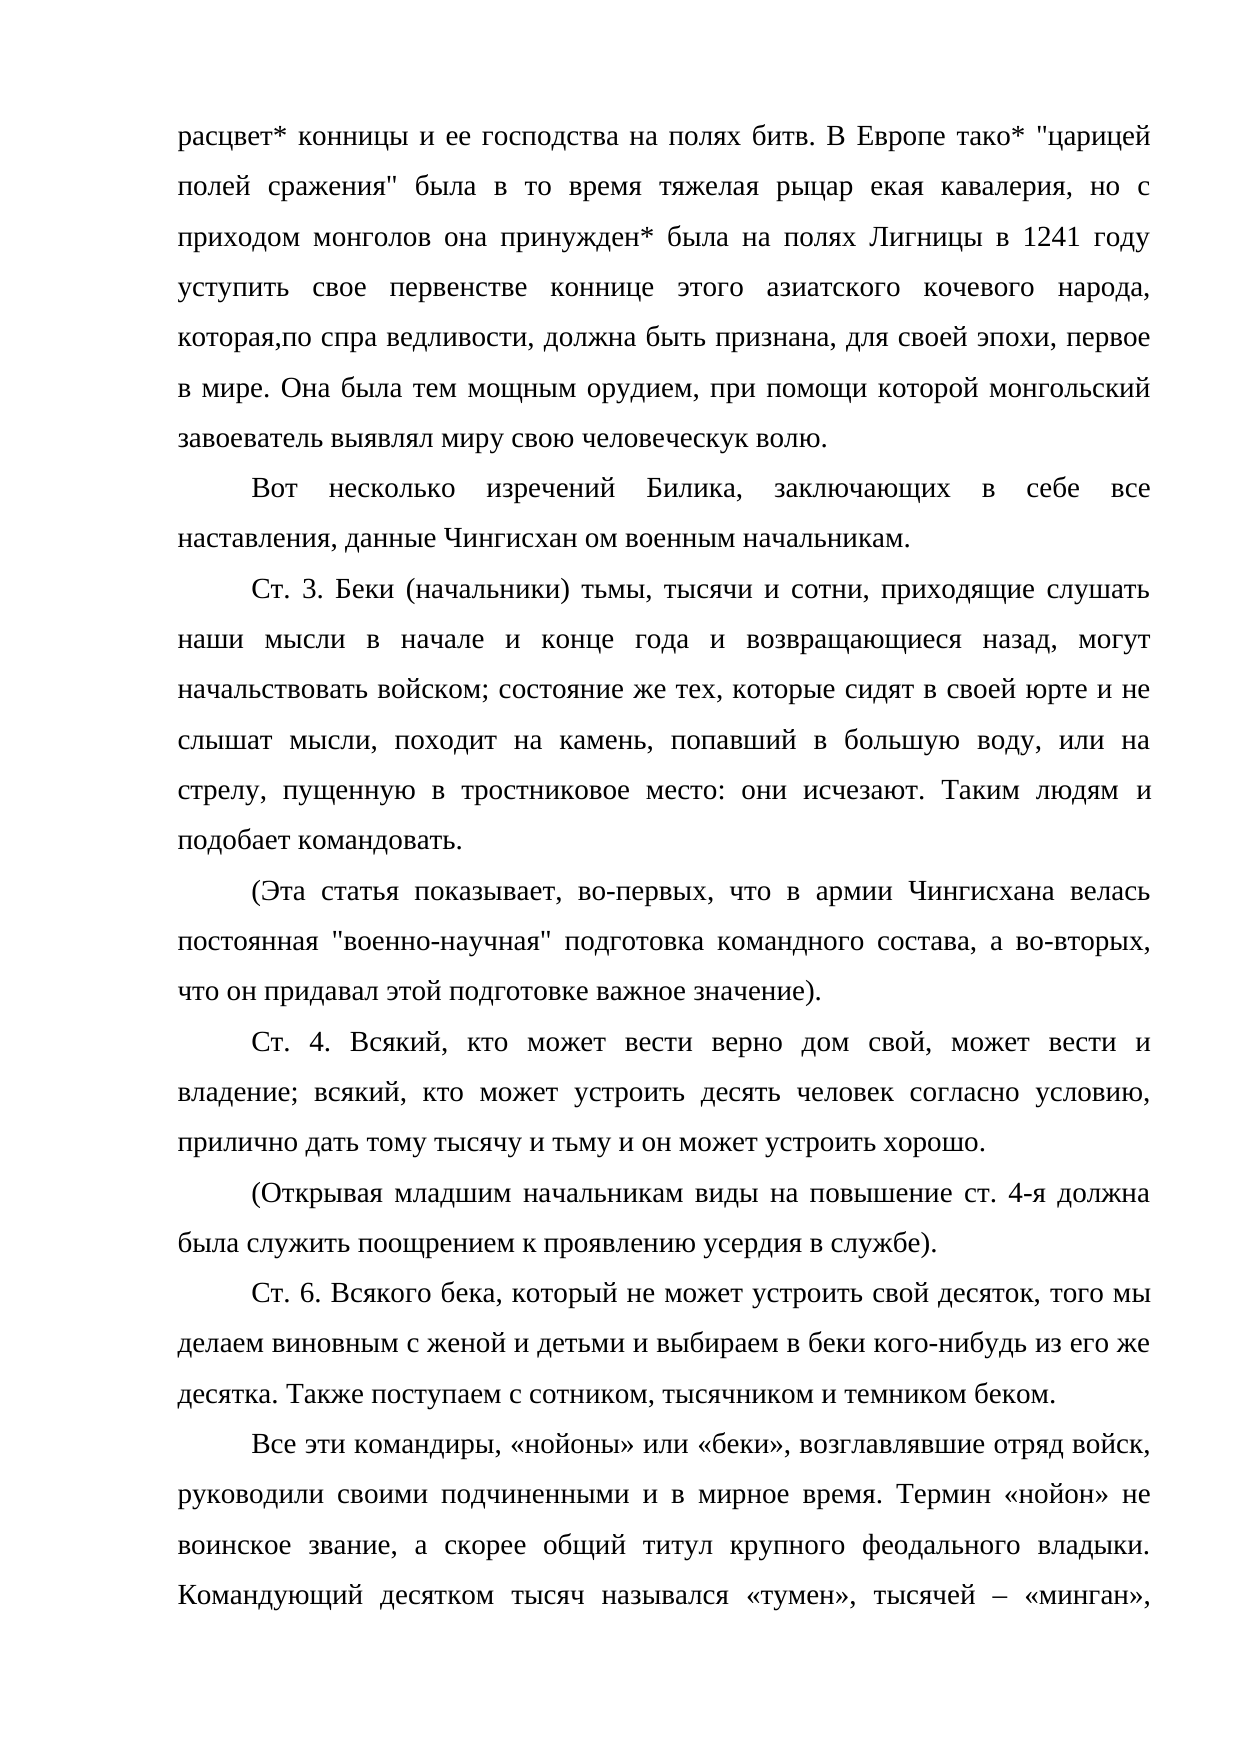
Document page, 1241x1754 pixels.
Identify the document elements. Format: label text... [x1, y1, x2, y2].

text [177, 118, 1152, 453]
text Вот несколько изречений Билика, заключающих в себе все наставления, данные Чингисхан ом военным начальникам. [177, 470, 1152, 554]
text (Эта статья показывает, во-первых, что в армии Чингисхана велась постоянная "военно-научная" подготовка командного состава, а во-вторых, что он придавал этой подготовке важное значение). [177, 873, 1152, 1007]
text Ст. 6. Всякого бека, который не может устроить свой десяток, того мы делаем виновным с женой и детьми и выбираем в беки кого-нибудь из его же десятка. Также поступаем с сотником, тысячником и темником беком. [177, 1275, 1152, 1409]
text (Открывая младшим начальникам виды на повышение ст. 4-я должна была служить поощрением к проявлению усердия в службе). [177, 1175, 1152, 1258]
text Ст. 3. Беки (начальники) тьмы, тысячи и сотни, приходящие слушать наши мысли в начале и конце года и возвращающиеся назад, могут начальствовать войском; состояние же тех, которые сидят в своей юрте и не слышат мысли, походит на камень, попавший в большую воду, или на стрелу, пущенную в тростниковое место: они исчезают. Таким людям и подобает командовать. [177, 571, 1152, 856]
text Ст. 4. Всякий, кто может вести верно дом свой, может вести и владение; всякий, кто может устроить десять человек согласно условию, прилично дать тому тысячу и тьму и он может устроить хорошо. [177, 1024, 1152, 1158]
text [177, 1426, 1152, 1611]
